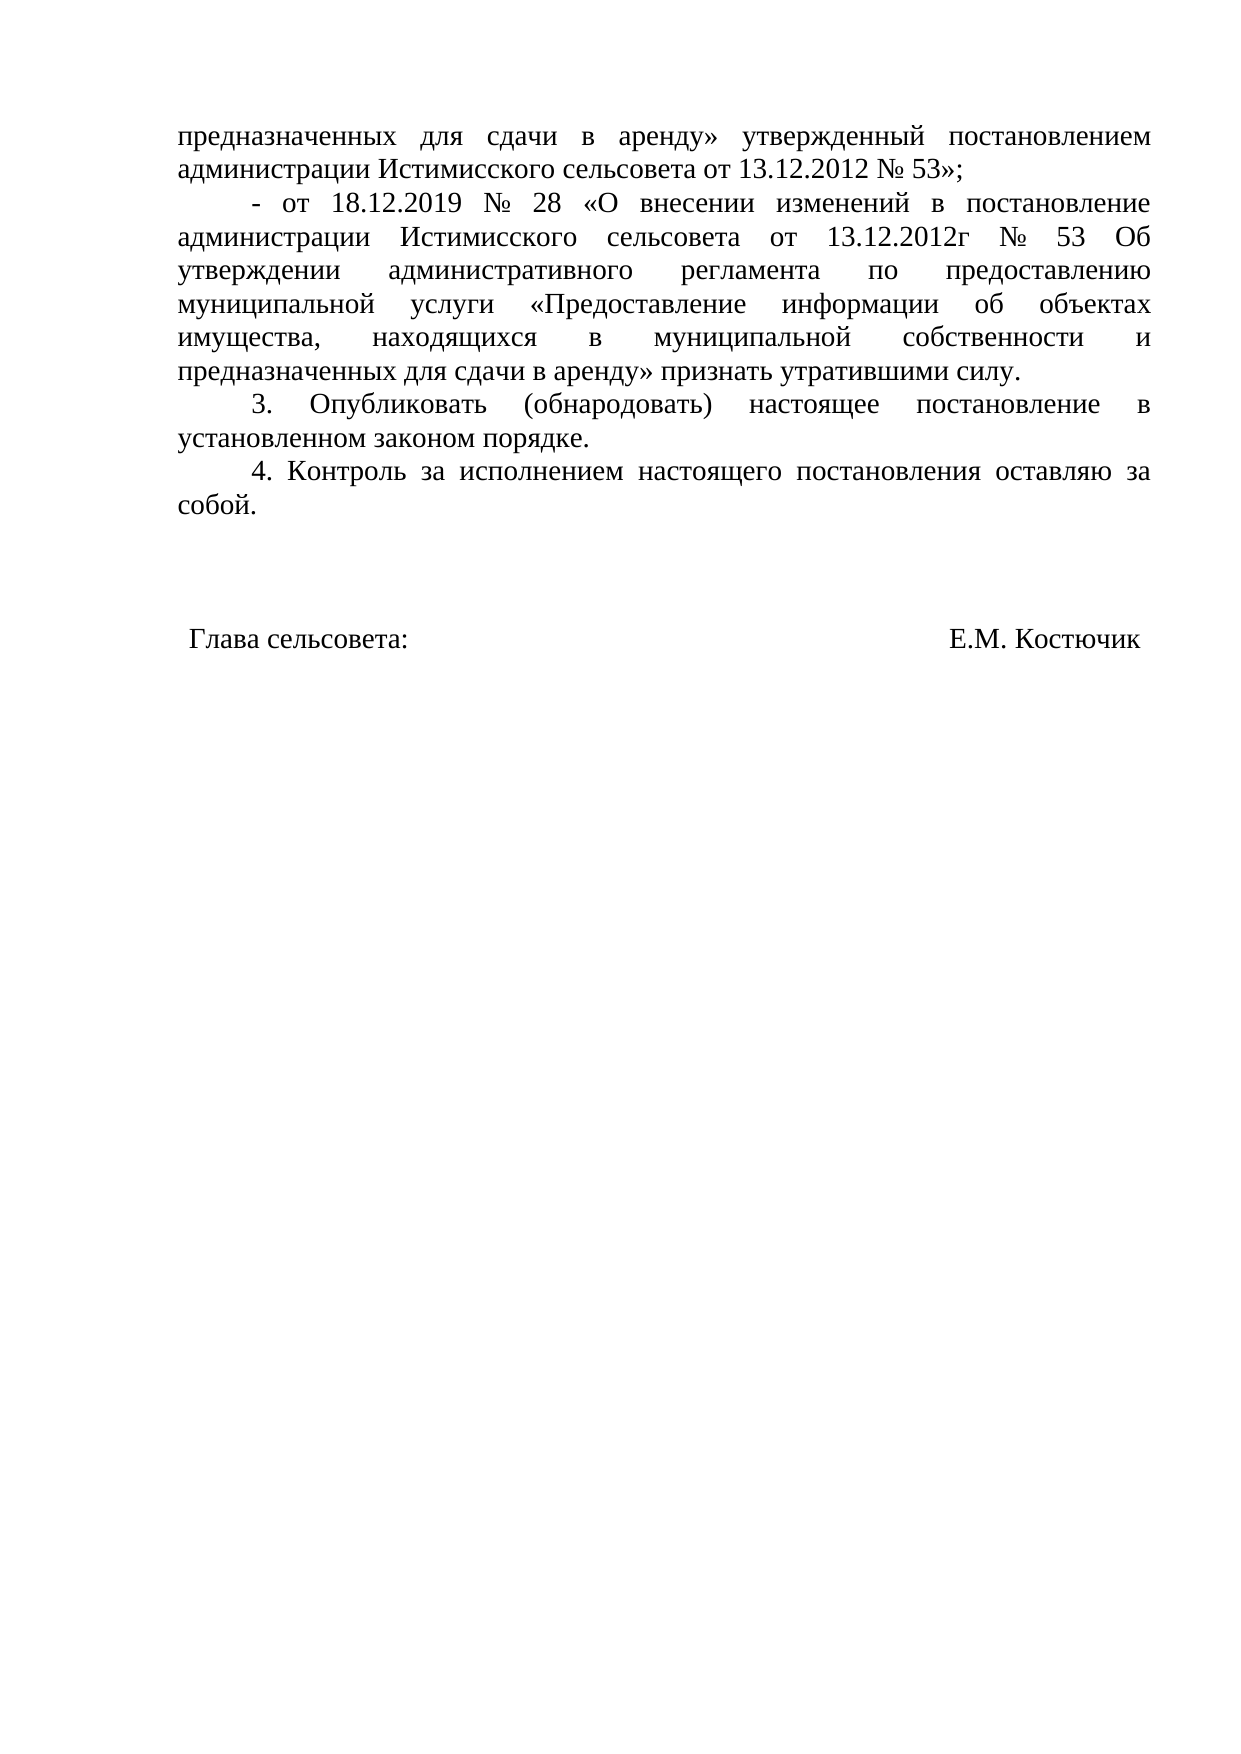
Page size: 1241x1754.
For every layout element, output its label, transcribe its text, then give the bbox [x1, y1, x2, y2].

text 3. Опубликовать (обнародовать) настоящее постановление в установленном законом порядке. [177, 386, 1152, 453]
text - от 18.12.2019 № 28 «О внесении изменений в постановление администрации Истимисского сельсовета от 13.12.2012г № 53 Об утверждении административного регламента по предоставлению муниципальной услуги «Предоставление информации об объектах имущества, находящихся в муниципальной собственности и предназначенных для сдачи в аренду» признать утратившими силу. [177, 185, 1152, 386]
table_header Е.М. Костючик [664, 621, 1152, 661]
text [177, 118, 1152, 185]
table_header Глава сельсовета: [177, 621, 664, 661]
text 4. Контроль за исполнением настоящего постановления оставляю за собой. [177, 453, 1152, 521]
